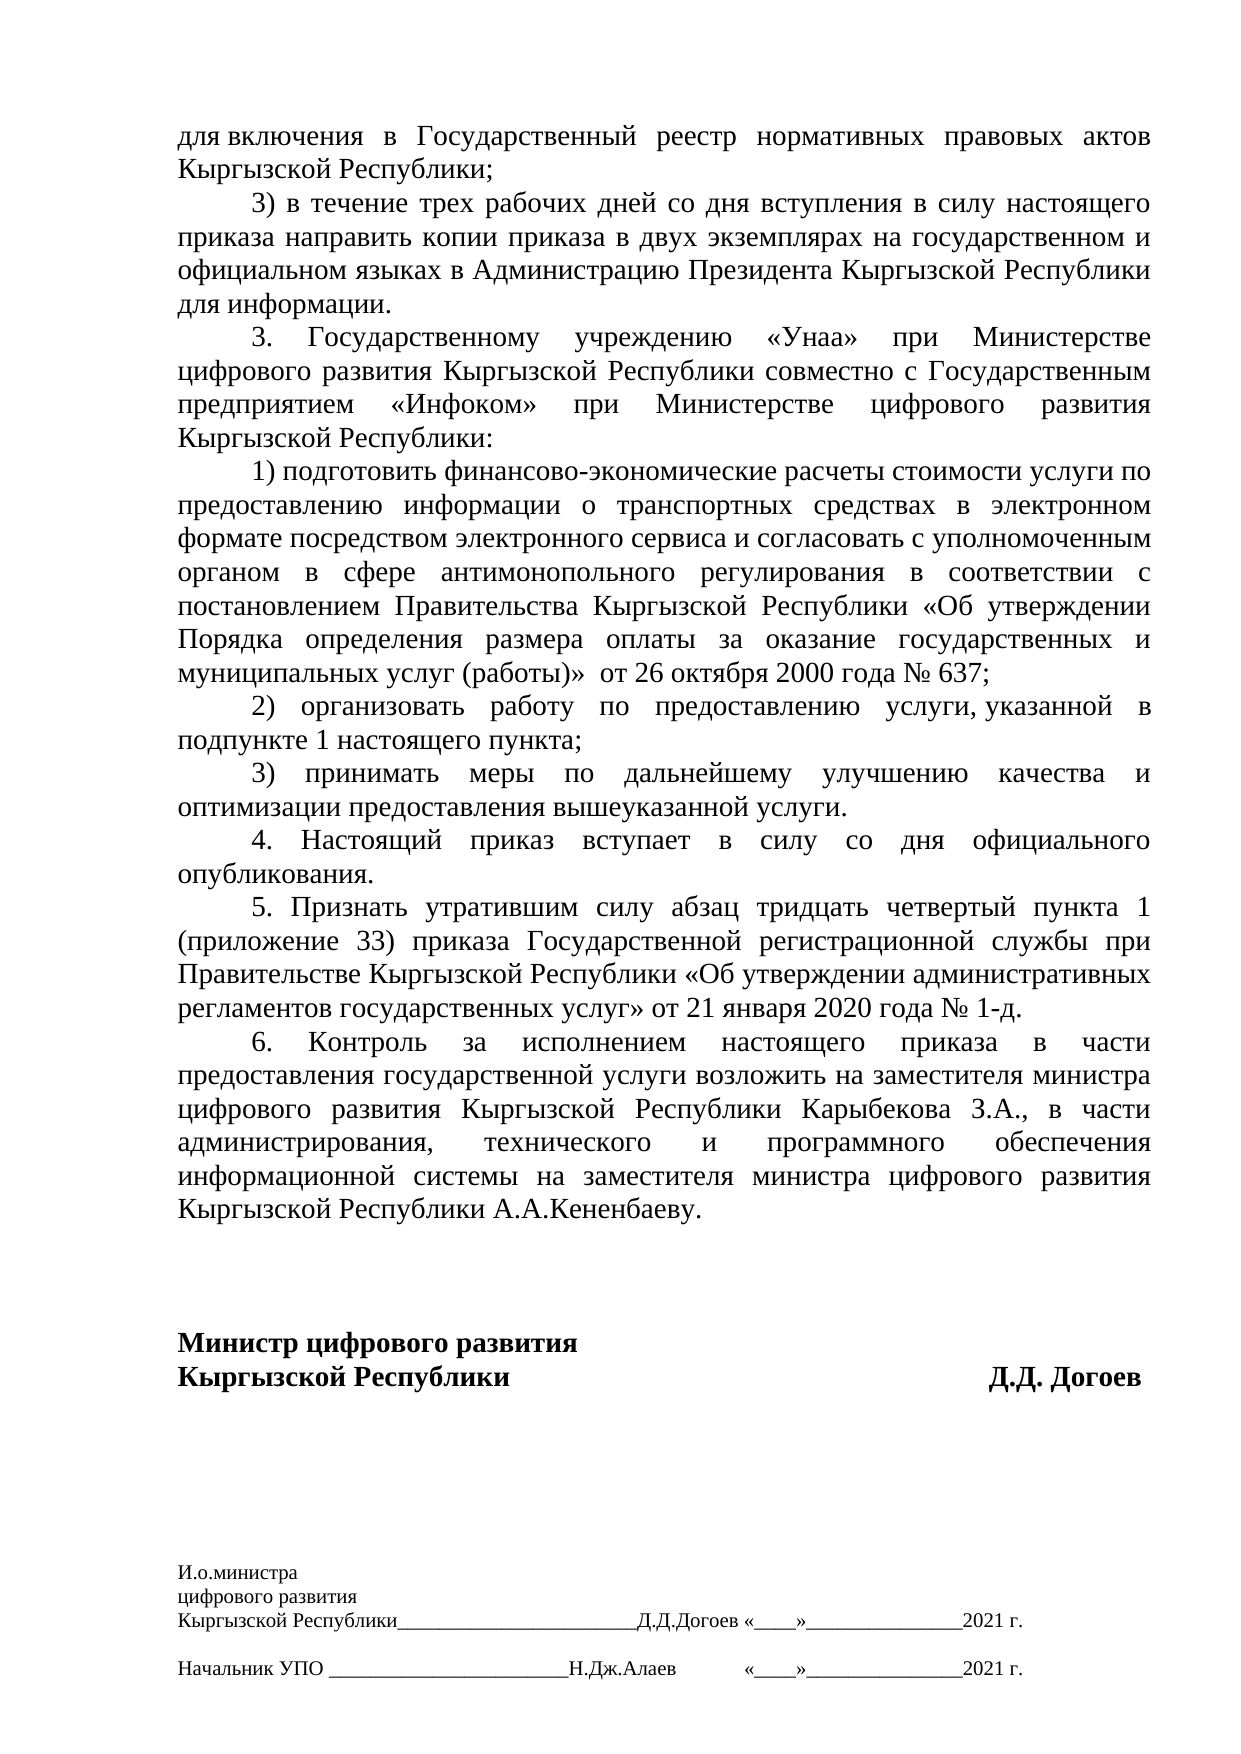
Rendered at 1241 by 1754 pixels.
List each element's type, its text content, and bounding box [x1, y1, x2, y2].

text Министр цифрового развития [177, 1326, 1152, 1359]
text 3) в течение трех рабочих дней со дня вступления в силу настоящего приказа направить копии приказа в двух экземплярах на государственном и официальном языках в Администрацию Президента Кыргызской Республики для информации. [177, 185, 1152, 319]
text 3. Государственному учреждению «Унаа» при Министерстве цифрового развития Кыргызской Республики совместно с Государственным предприятием «Инфоком» при Министерстве цифрового развития Кыргызской Республики: [177, 319, 1152, 453]
text Кыргызской Республики Д.Д. Догоев [177, 1359, 1152, 1393]
text 3) принимать меры по дальнейшему улучшению качества и оптимизации предоставления вышеуказанной услуги. [177, 755, 1152, 822]
text 2) организовать работу по предоставлению услуги, указанной в подпункте 1 настоящего пункта; [177, 688, 1152, 755]
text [177, 118, 1152, 185]
text 1) подготовить финансово-экономические расчеты стоимости услуги по предоставлению информации о транспортных средствах в электронном формате посредством электронного сервиса и согласовать с уполномоченным органом в сфере антимонопольного регулирования в соответствии с постановлением Правительства Кыргызской Республики «Об утверждении Порядка определения размера оплаты за оказание государственных и муниципальных услуг (работы)» от 26 октября 2000 года № 637; [177, 453, 1152, 688]
text 5. Признать утратившим силу абзац тридцать четвертый пункта 1 (приложение 33) приказа Государственной регистрационной службы при Правительстве Кыргызской Республики «Об утверждении административных регламентов государственных услуг» от 21 января 2020 года № 1-д. [177, 889, 1152, 1024]
text 6. Контроль за исполнением настоящего приказа в части предоставления государственной услуги возложить на заместителя министра цифрового развития Кыргызской Республики Карыбекова З.А., в части администрирования, технического и программного обеспечения информационной системы на заместителя министра цифрового развития Кыргызской Республики А.А.Кененбаеву. [177, 1024, 1152, 1225]
text 4. Настоящий приказ вступает в силу со дня официального опубликования. [177, 822, 1152, 889]
